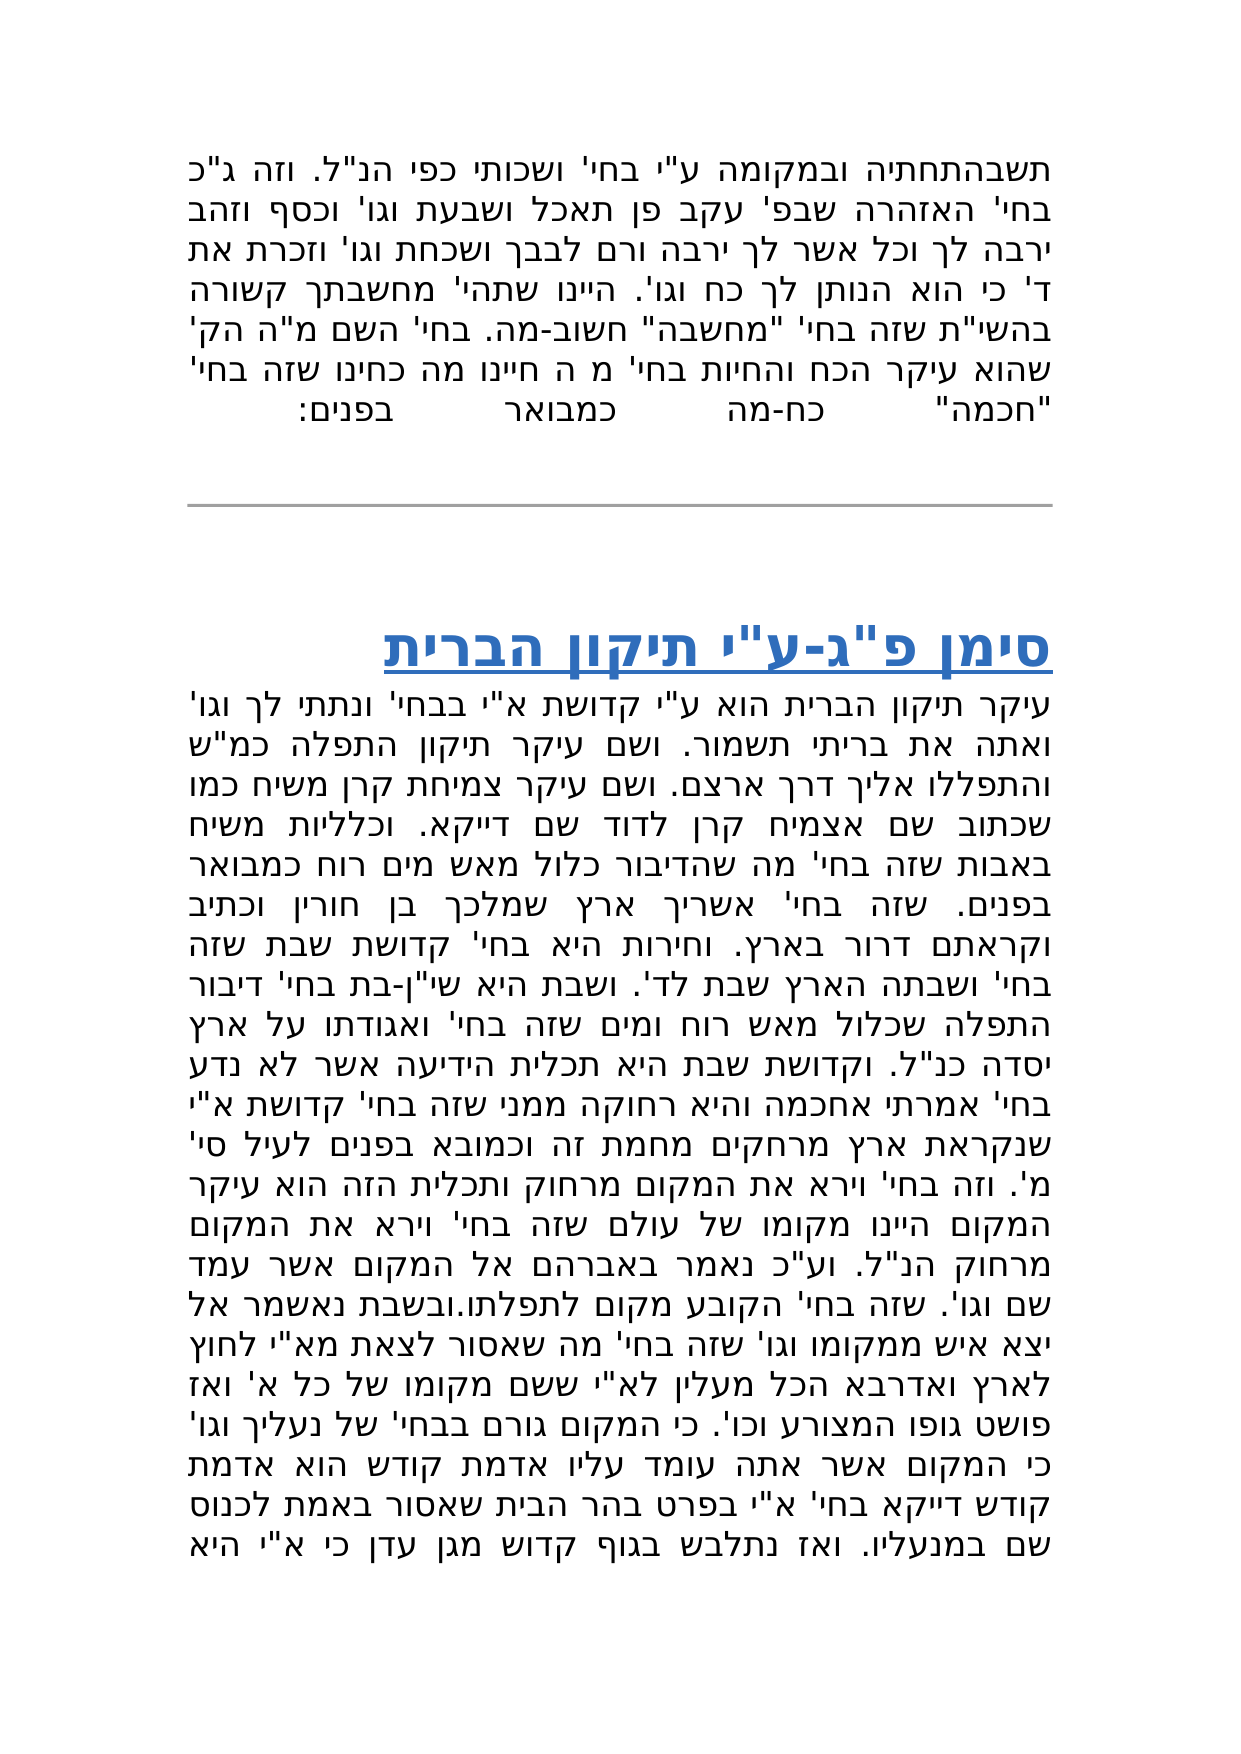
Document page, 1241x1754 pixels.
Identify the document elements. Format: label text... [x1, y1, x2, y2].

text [187, 150, 1053, 499]
text סימן פ"ג-ע"י תיקון הברית [187, 614, 1053, 680]
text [187, 685, 1053, 1565]
